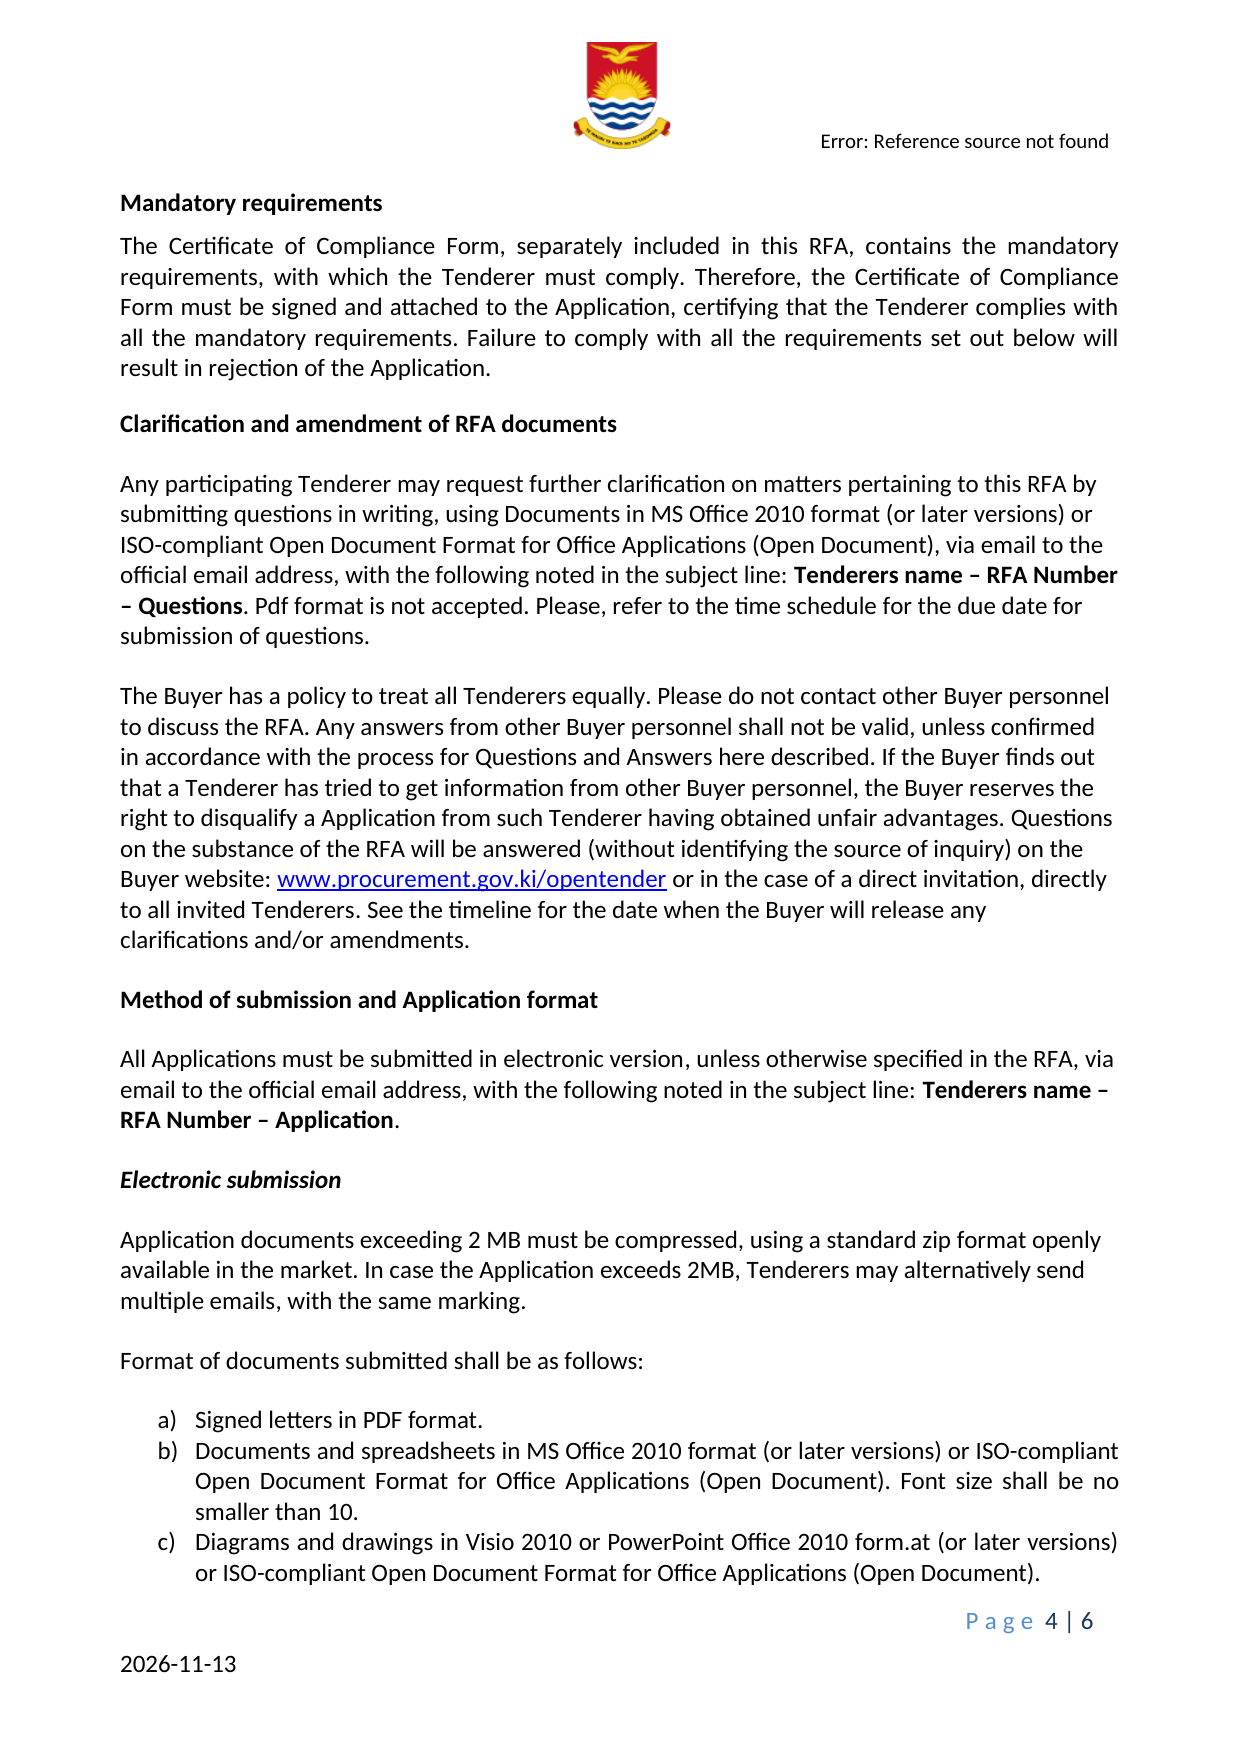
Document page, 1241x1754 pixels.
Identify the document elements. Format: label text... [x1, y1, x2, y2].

list Documents and spreadsheets in MS Office 2010 format (or later versions) or ISO-compliant Open Document Format for Office Applications (Open Document). Font size shall be no smaller than 10. [157, 1435, 1120, 1527]
text The Certificate of Compliance Form, separately included in this RFA, contains the mandatory requirements, with which the Tenderer must comply. Therefore, the Certificate of Compliance Form must be signed and attached to the Application, certifying that the Tenderer complies with all the mandatory requirements. Failure to comply with all the requirements set out below will result in rejection of the Application. [120, 231, 1120, 383]
text Any participating Tenderer may request further clarification on matters pertaining to this RFA by submitting questions in writing, using Documents in MS Office 2010 format (or later versions) or ISO-compliant Open Document Format for Office Applications (Open Document), via email to the official email address, with the following noted in the subject line: Tenderers name – RFA Number – Questions. Pdf format is not accepted. Please, refer to the time schedule for the due date for submission of questions. [120, 468, 1120, 651]
text The Buyer has a policy to treat all Tenderers equally. Please do not contact other Buyer personnel to discuss the RFA. Any answers from other Buyer personnel shall not be valid, unless confirmed in accordance with the process for Questions and Answers here described. If the Buyer finds out that a Tenderer has tried to get information from other Buyer personnel, the Buyer reserves the right to disqualify a Application from such Tenderer having obtained unfair advantages. Questions on the substance of the RFA will be answered (without identifying the source of inquiry) on the Buyer website: www.procurement.gov.ki/opentender or in the case of a direct invitation, directly to all invited Tenderers. See the timeline for the date when the Buyer will release any clarifications and/or amendments. [120, 680, 1120, 955]
subtitle Electronic submission [120, 1164, 1120, 1195]
list Signed letters in PDF format. [157, 1404, 1120, 1435]
subtitle Clarification and amendment of RFA documents [120, 408, 1120, 439]
text Format of documents submitted shall be as follows: [120, 1345, 1120, 1375]
list Diagrams and drawings in Visio 2010 or PowerPoint Office 2010 form.at (or later versions) or ISO-compliant Open Document Format for Office Applications (Open Document). [157, 1527, 1120, 1588]
picture [573, 42, 671, 149]
text Application documents exceeding 2 MB must be compressed, using a standard zip format openly available in the market. In case the Application exceeds 2MB, Tenderers may alternatively send multiple emails, with the same marking. [120, 1224, 1120, 1316]
subtitle Mandatory requirements [120, 187, 1120, 218]
text All Applications must be submitted in electronic version, unless otherwise specified in the RFA, via email to the official email address, with the following noted in the subject line: Tenderers name – RFA Number – Application. [120, 1044, 1120, 1135]
subtitle Method of submission and Application format [120, 984, 1120, 1014]
